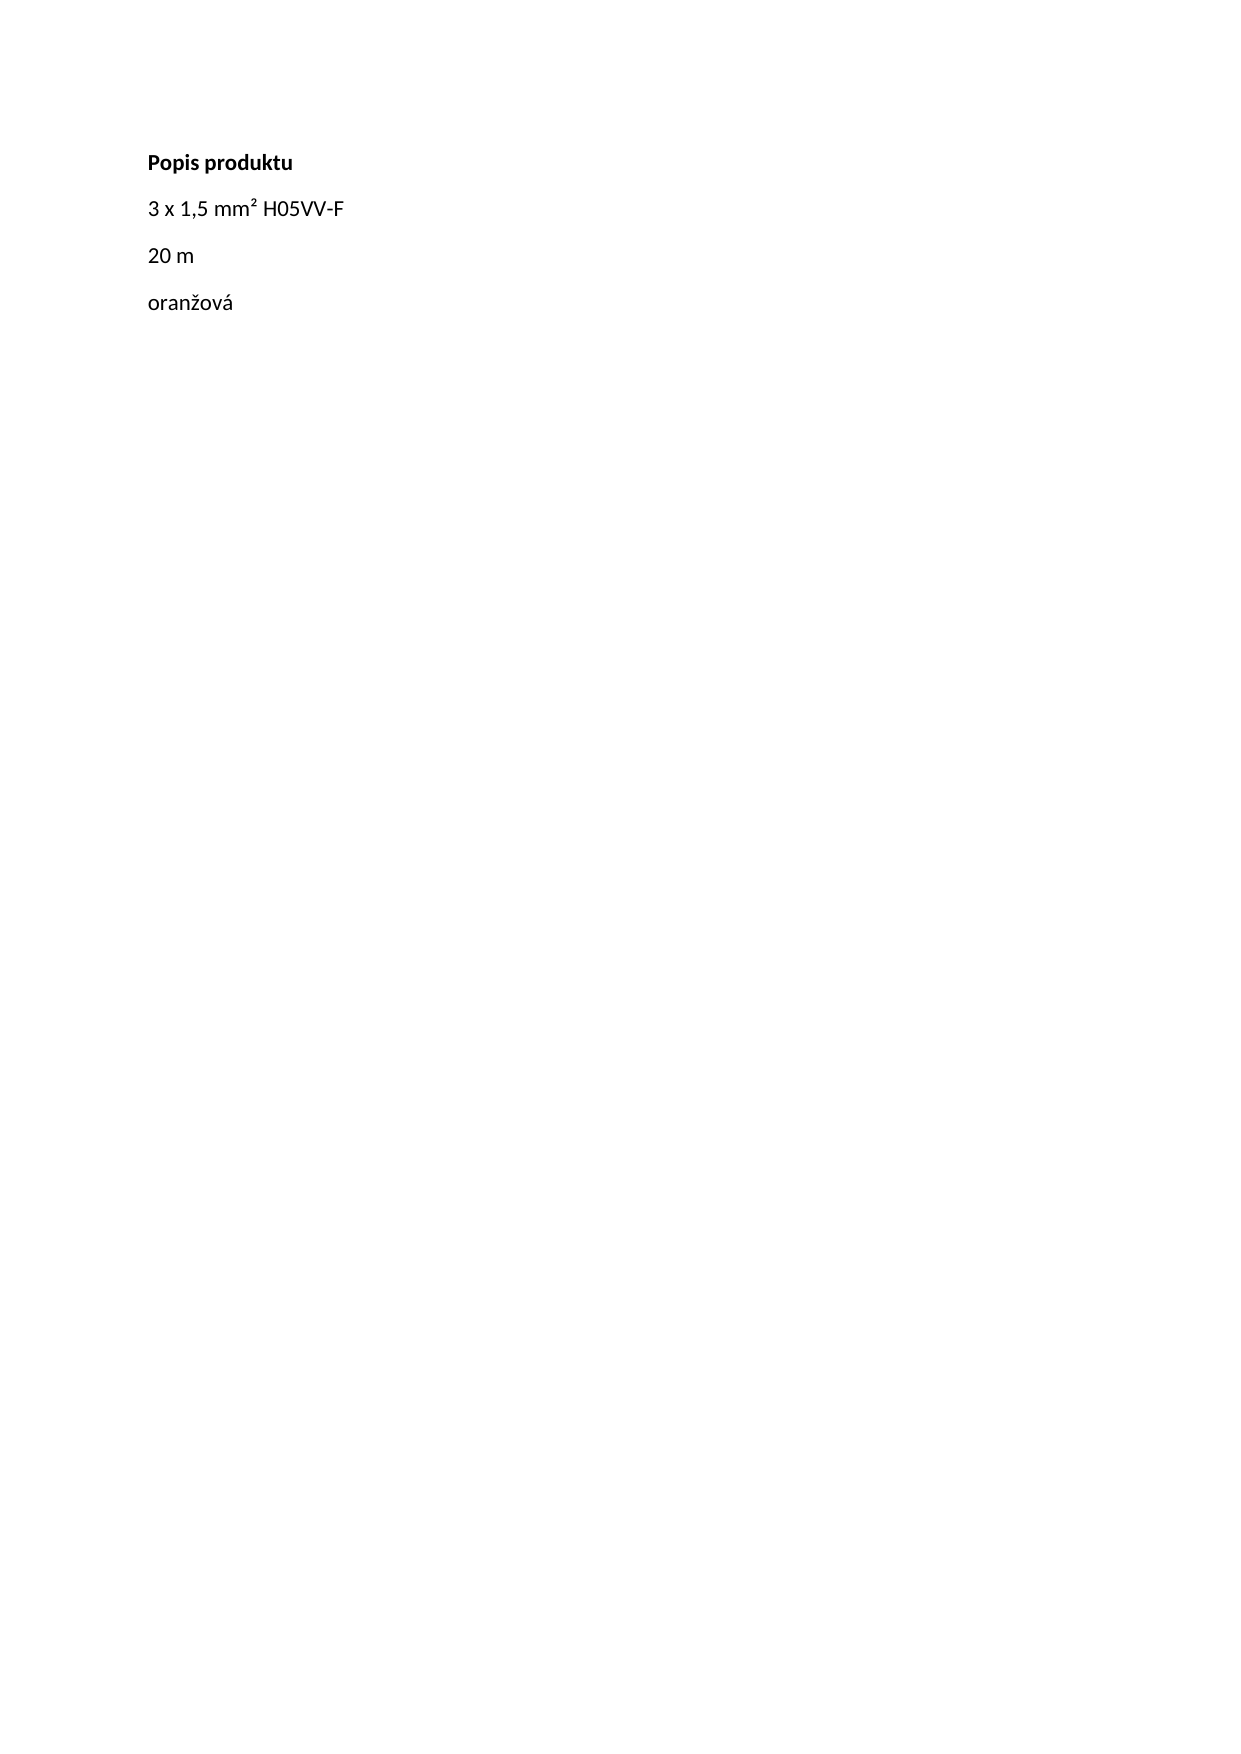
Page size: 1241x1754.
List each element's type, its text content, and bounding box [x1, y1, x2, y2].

text 3 x 1,5 mm² H05VV-F [148, 194, 1093, 222]
text 20 m [148, 241, 1093, 269]
text Popis produktu [148, 148, 1093, 176]
text oranžová [148, 288, 1093, 316]
